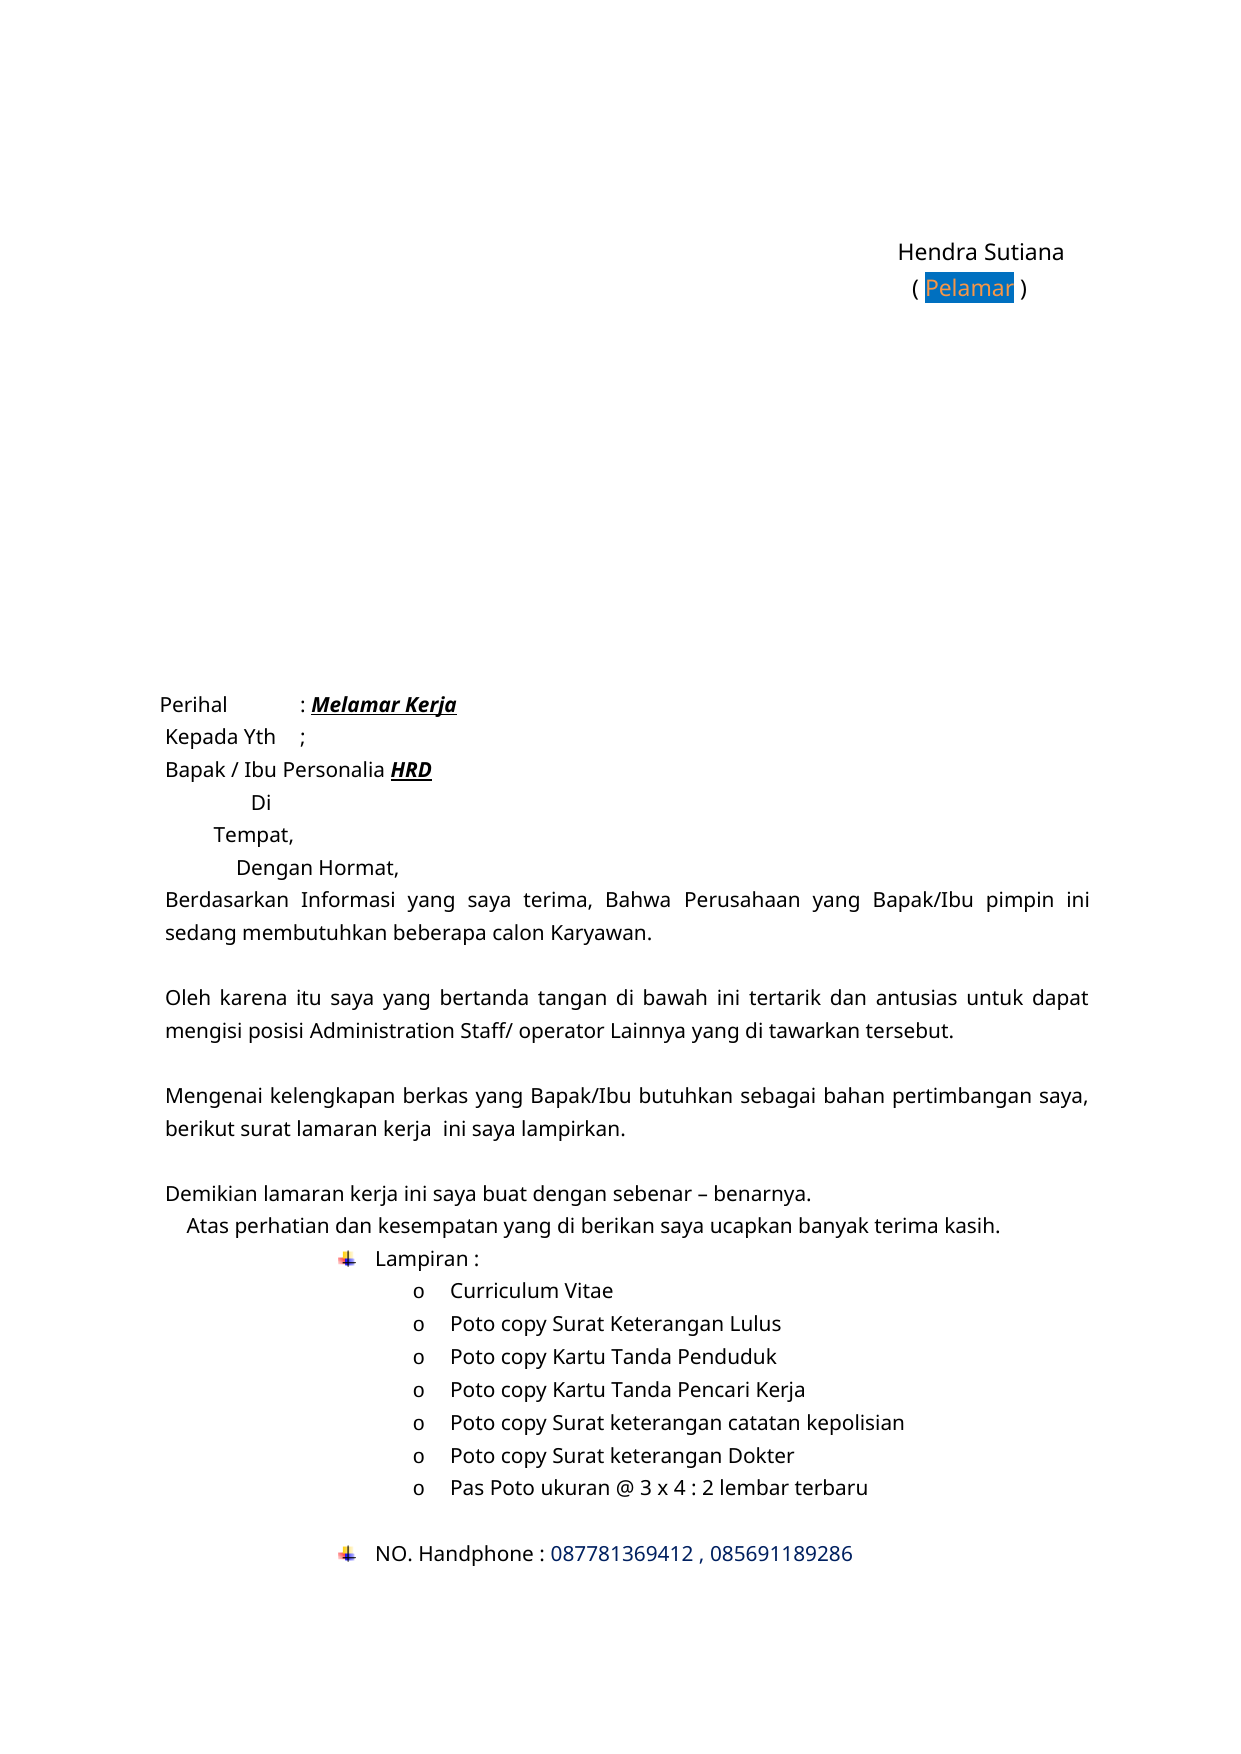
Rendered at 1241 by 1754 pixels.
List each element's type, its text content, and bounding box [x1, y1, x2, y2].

text Bapak / Ibu Personalia HRD [165, 755, 1090, 783]
text ( Pelamar ) [150, 272, 925, 303]
text Perihal : Melamar Kerja [150, 690, 1090, 718]
text Hendra Sutiana [150, 203, 1090, 267]
list Curriculum Vitae [412, 1277, 1090, 1305]
text Mengenai kelengkapan berkas yang Bapak/Ibu butuhkan sebagai bahan pertimbangan saya, berikut surat lamaran kerja ini saya lampirkan. [165, 1081, 1090, 1142]
text Kepada Yth ; [165, 722, 1090, 751]
picture [338, 1249, 356, 1267]
list Pas Poto ukuran @ 3 x 4 : 2 lembar terbaru [412, 1473, 1090, 1502]
text Dengan Hormat, [165, 853, 1090, 881]
list Poto copy Surat keterangan catatan kepolisian [412, 1408, 1090, 1436]
text ( Pelamar ) [1014, 272, 1090, 303]
list Poto copy Kartu Tanda Penduduk [412, 1342, 1090, 1371]
text Atas perhatian dan kesempatan yang di berikan saya ucapkan banyak terima kasih. [165, 1211, 1090, 1240]
text Tempat, [165, 820, 1092, 849]
list NO. Handphone : 087781369412 , 085691189286 [337, 1539, 1090, 1567]
text Oleh karena itu saya yang bertanda tangan di bawah ini tertarik dan antusias untuk dapat mengisi posisi Administration Staff/ operator Lainnya yang di tawarkan tersebut. [165, 983, 1090, 1044]
list Poto copy Surat keterangan Dokter [412, 1441, 1090, 1469]
text Demikian lamaran kerja ini saya buat dengan sebenar – benarnya. [165, 1179, 1090, 1207]
list Poto copy Kartu Tanda Pencari Kerja [412, 1375, 1090, 1404]
list Poto copy Surat Keterangan Lulus [412, 1309, 1090, 1338]
picture [338, 1544, 356, 1562]
text Di [240, 788, 1090, 816]
text Berdasarkan Informasi yang saya terima, Bahwa Perusahaan yang Bapak/Ibu pimpin ini sedang membutuhkan beberapa calon Karyawan. [165, 885, 1090, 946]
list Lampiran : [337, 1244, 1090, 1272]
